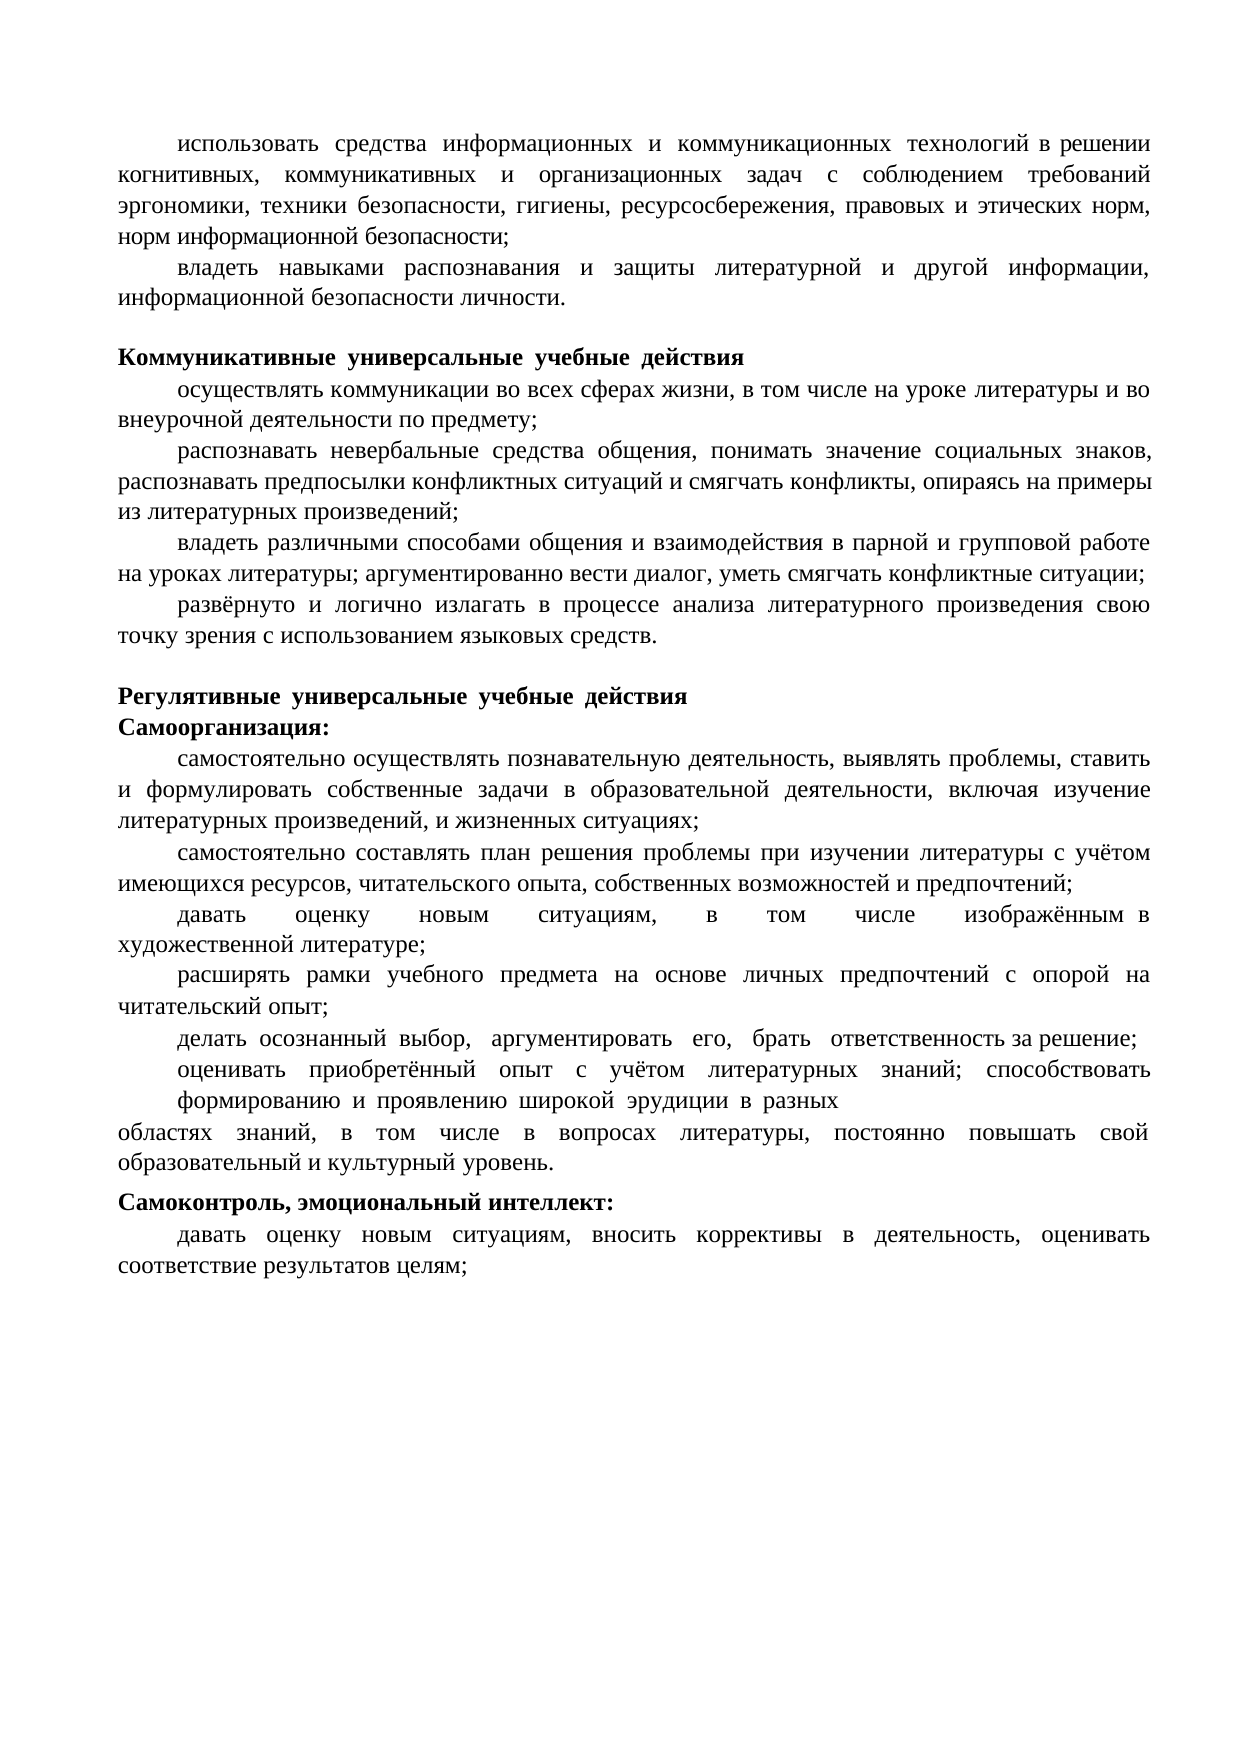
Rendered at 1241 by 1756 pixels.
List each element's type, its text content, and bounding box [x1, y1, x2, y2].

text оценивать приобретённый опыт с учётом литературных знаний; способствовать формированию и проявлению широкой эрудиции в разных [177, 1054, 1151, 1114]
text владеть навыками распознавания и защиты литературной и другой информации, информационной безопасности личности. [118, 252, 1150, 311]
subtitle Самоконтроль, эмоциональный интеллект: [118, 1187, 1163, 1216]
subtitle Самоорганизация: [118, 712, 1163, 741]
text владеть различными способами общения и взаимодействия в парной и групповой работе на уроках литературы; аргументированно вести диалог, уметь смягчать конфликтные ситуации; [118, 527, 1150, 587]
text делать осознанный выбор, аргументировать его, брать ответственность за решение; [118, 1023, 1149, 1051]
text развёрнуто и логично излагать в процессе анализа литературного произведения свою точку зрения с использованием языковых средств. [118, 589, 1150, 649]
text расширять рамки учебного предмета на основе личных предпочтений с опорой на читательский опыт; [118, 959, 1150, 1020]
subtitle Регулятивные универсальные учебные действия [118, 681, 1163, 710]
text областях знаний, в том числе в вопросах литературы, постоянно повышать свой образовательный и культурный уровень. [118, 1117, 1149, 1176]
subtitle Коммуникативные универсальные учебные действия [118, 342, 1163, 371]
text самостоятельно составлять план решения проблемы при изучении литературы с учётом имеющихся ресурсов, читательского опыта, собственных возможностей и предпочтений; [118, 837, 1151, 896]
text использовать средства информационных и коммуникационных технологий в решении когнитивных, коммуникативных и организационных задач с соблюдением требований эргономики, техники безопасности, гигиены, ресурсосбережения, правовых и этических норм, норм информационной безопасности; [118, 128, 1151, 249]
text самостоятельно осуществлять познавательную деятельность, выявлять проблемы, ставить и формулировать собственные задачи в образовательной деятельности, включая изучение литературных произведений, и жизненных ситуациях; [118, 743, 1151, 834]
text осуществлять коммуникации во всех сферах жизни, в том числе на уроке литературы и во внеурочной деятельности по предмету; [118, 374, 1150, 433]
text давать оценку новым ситуациям, в том числе изображённым в художественной литературе; [118, 899, 1149, 958]
text давать оценку новым ситуациям, вносить коррективы в деятельность, оценивать соответствие результатов целям; [118, 1219, 1150, 1279]
text распознавать невербальные средства общения, понимать значение социальных знаков, распознавать предпосылки конфликтных ситуаций и смягчать конфликты, опираясь на примеры из литературных произведений; [118, 436, 1152, 525]
